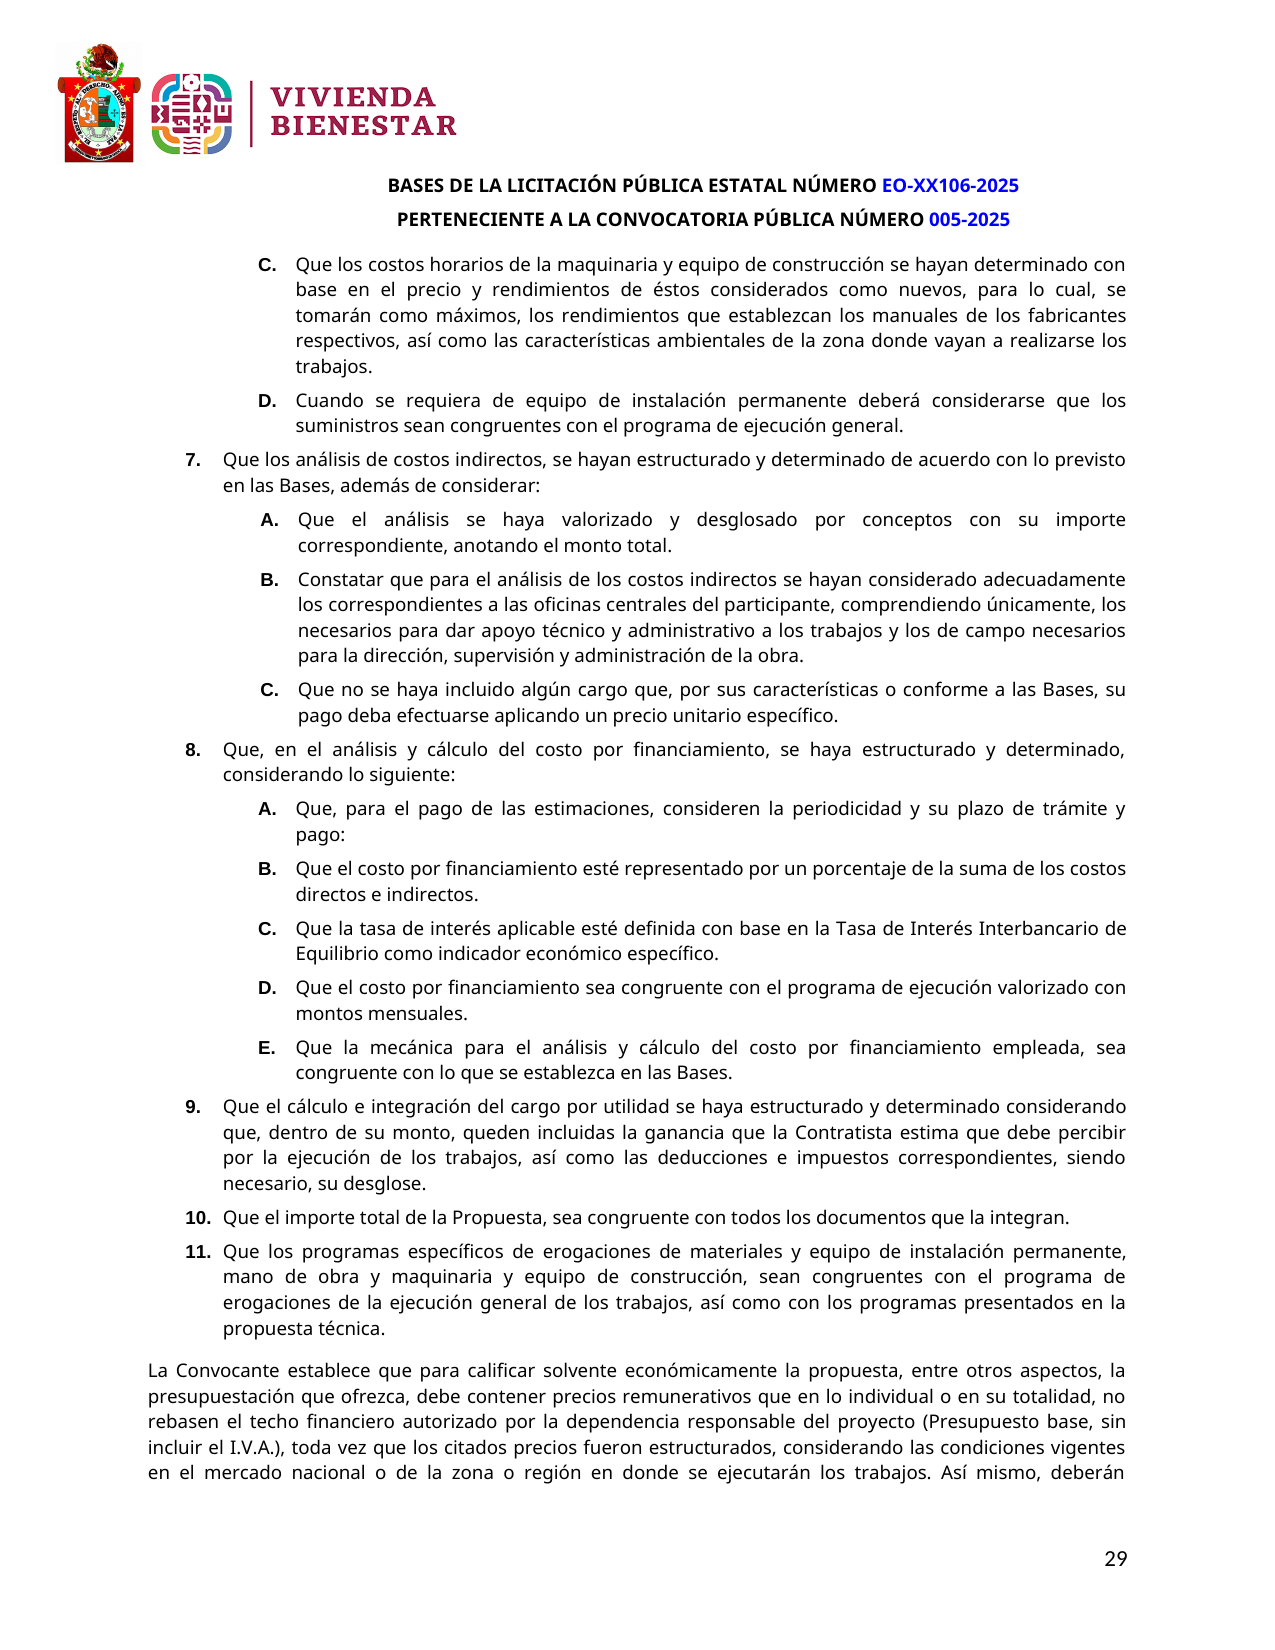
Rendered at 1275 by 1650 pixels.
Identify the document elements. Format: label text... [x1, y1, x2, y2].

list Cuando se requiera de equipo de instalación permanente deberá considerarse que los suministros sean congruentes con el programa de ejecución general. [258, 387, 1127, 438]
list Constatar que para el análisis de los costos indirectos se hayan considerado adecuadamente los correspondientes a las oficinas centrales del participante, comprendiendo únicamente, los necesarios para dar apoyo técnico y administrativo a los trabajos y los de campo necesarios para la dirección, supervisión y administración de la obra. [260, 566, 1127, 668]
list Que no se haya incluido algún cargo que, por sus características o conforme a las Bases, su pago deba efectuarse aplicando un precio unitario específico. [260, 677, 1127, 728]
list Que los programas específicos de erogaciones de materiales y equipo de instalación permanente, mano de obra y maquinaria y equipo de construcción, sean congruentes con el programa de erogaciones de la ejecución general de los trabajos, así como con los programas presentados en la propuesta técnica. [185, 1238, 1127, 1340]
list Que el análisis se haya valorizado y desglosado por conceptos con su importe correspondiente, anotando el monto total. [260, 506, 1127, 557]
list Que el importe total de la Propuesta, sea congruente con todos los documentos que la integran. [185, 1204, 1127, 1230]
list Que, en el análisis y cálculo del costo por financiamiento, se haya estructurado y determinado, considerando lo siguiente: [185, 736, 1127, 787]
list Que el costo por financiamiento esté representado por un porcentaje de la suma de los costos directos e indirectos. [258, 855, 1127, 906]
list Que la mecánica para el análisis y cálculo del costo por financiamiento empleada, sea congruente con lo que se establezca en las Bases. [258, 1034, 1127, 1085]
list Que el cálculo e integración del cargo por utilidad se haya estructurado y determinado considerando que, dentro de su monto, queden incluidas la ganancia que la Contratista estima que debe percibir por la ejecución de los trabajos, así como las deducciones e impuestos correspondientes, siendo necesario, su desglose. [185, 1094, 1127, 1196]
picture [55, 42, 143, 165]
list Que la tasa de interés aplicable esté definida con base en la Tasa de Interés Interbancario de Equilibrio como indicador económico específico. [258, 915, 1127, 966]
list Que los costos horarios de la maquinaria y equipo de construcción se hayan determinado con base en el precio y rendimientos de éstos considerados como nuevos, para lo cual, se tomarán como máximos, los rendimientos que establezcan los manuales de los fabricantes respectivos, así como las características ambientales de la zona donde vayan a realizarse los trabajos. [258, 251, 1127, 379]
picture [147, 66, 473, 163]
list Que los análisis de costos indirectos, se hayan estructurado y determinado de acuerdo con lo previsto en las Bases, además de considerar: [185, 447, 1127, 498]
list Que, para el pago de las estimaciones, consideren la periodicidad y su plazo de trámite y pago: [258, 796, 1127, 847]
list Que el costo por financiamiento sea congruente con el programa de ejecución valorizado con montos mensuales. [258, 974, 1127, 1026]
